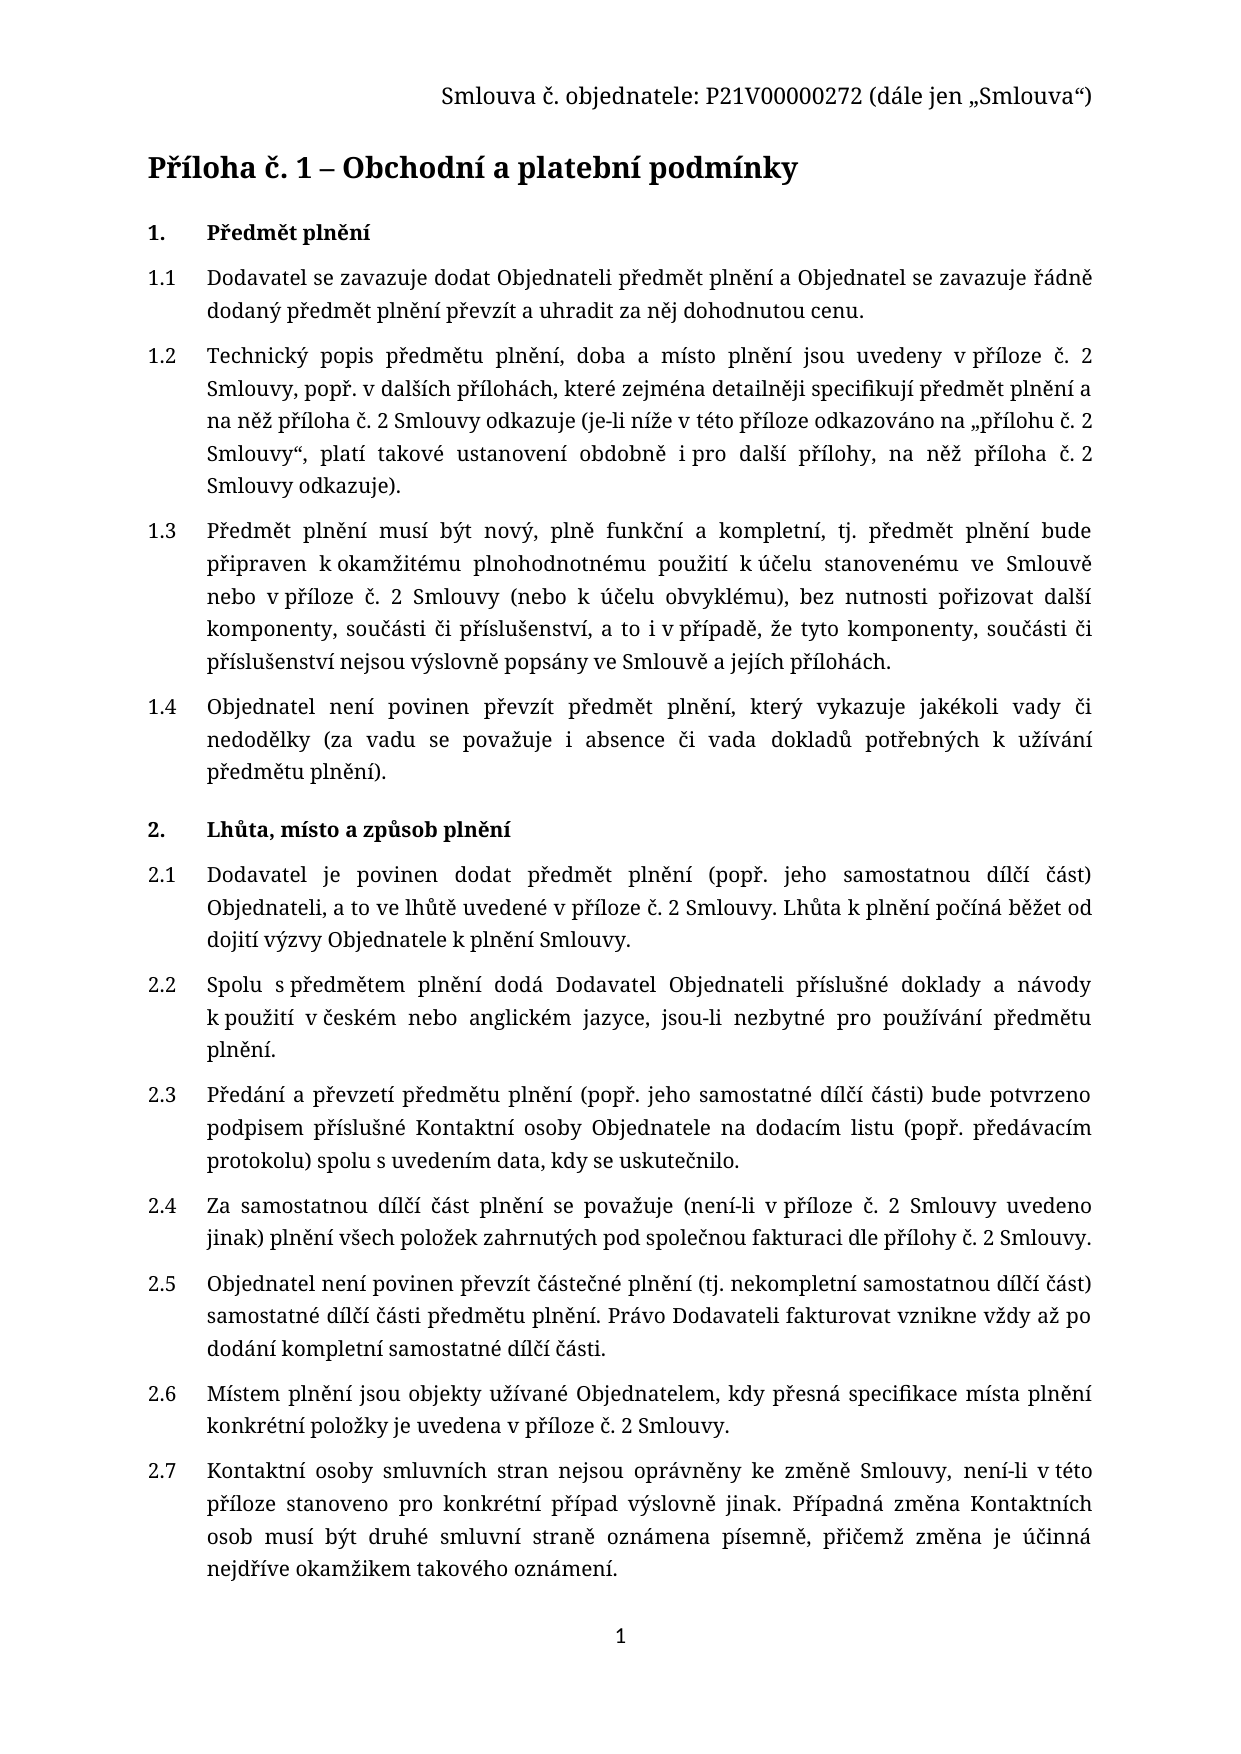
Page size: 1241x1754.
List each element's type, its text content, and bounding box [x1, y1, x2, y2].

list Předmět plnění musí být nový, plně funkční a kompletní, tj. předmět plnění bude připraven k okamžitému plnohodnotnému použití k účelu stanovenému ve Smlouvě nebo v příloze č. 2 Smlouvy (nebo k účelu obvyklému), bez nutnosti pořizovat další komponenty, součásti či příslušenství, a to i v případě, že tyto komponenty, součásti či příslušenství nejsou výslovně popsány ve Smlouvě a jejích přílohách. [148, 517, 1093, 675]
list Lhůta, místo a způsob plnění [148, 815, 1093, 843]
list Předmět plnění [148, 218, 1093, 247]
list Spolu s předmětem plnění dodá Dodavatel Objednateli příslušné doklady a návody k použití v českém nebo anglickém jazyce, jsou-li nezbytné pro používání předmětu plnění. [148, 970, 1093, 1064]
text Příloha č. 1 – Obchodní a platební podmínky [148, 148, 1093, 187]
list Technický popis předmětu plnění, doba a místo plnění jsou uvedeny v příloze č. 2 Smlouvy, popř. v dalších přílohách, které zejména detailněji specifikují předmět plnění a na něž příloha č. 2 Smlouvy odkazuje (je-li níže v této příloze odkazováno na „přílohu č. 2 Smlouvy“, platí takové ustanovení obdobně i pro další přílohy, na něž příloha č. 2 Smlouvy odkazuje). [148, 341, 1093, 500]
list Objednatel není povinen převzít částečné plnění (tj. nekompletní samostatnou dílčí část) samostatné dílčí části předmětu plnění. Právo Dodavateli fakturovat vznikne vždy až po dodání kompletní samostatné dílčí části. [148, 1269, 1093, 1362]
list Dodavatel se zavazuje dodat Objednateli předmět plnění a Objednatel se zavazuje řádně dodaný předmět plnění převzít a uhradit za něj dohodnutou cenu. [148, 263, 1093, 324]
list Předání a převzetí předmětu plnění (popř. jeho samostatné dílčí části) bude potvrzeno podpisem příslušné Kontaktní osoby Objednatele na dodacím listu (popř. předávacím protokolu) spolu s uvedením data, kdy se uskutečnilo. [148, 1081, 1093, 1174]
list Objednatel není povinen převzít předmět plnění, který vykazuje jakékoli vady či nedodělky (za vadu se považuje i absence či vada dokladů potřebných k užívání předmětu plnění). [148, 692, 1093, 786]
list Dodavatel je povinen dodat předmět plnění (popř. jeho samostatnou dílčí část) Objednateli, a to ve lhůtě uvedené v příloze č. 2 Smlouvy. Lhůta k plnění počíná běžet od dojití výzvy Objednatele k plnění Smlouvy. [148, 860, 1093, 954]
list Místem plnění jsou objekty užívané Objednatelem, kdy přesná specifikace místa plnění konkrétní položky je uvedena v příloze č. 2 Smlouvy. [148, 1379, 1093, 1440]
list Za samostatnou dílčí část plnění se považuje (není-li v příloze č. 2 Smlouvy uvedeno jinak) plnění všech položek zahrnutých pod společnou fakturaci dle přílohy č. 2 Smlouvy. [148, 1191, 1093, 1252]
list Kontaktní osoby smluvních stran nejsou oprávněny ke změně Smlouvy, není-li v této příloze stanoveno pro konkrétní případ výslovně jinak. Případná změna Kontaktních osob musí být druhé smluvní straně oznámena písemně, přičemž změna je účinná nejdříve okamžikem takového oznámení. [148, 1457, 1093, 1583]
